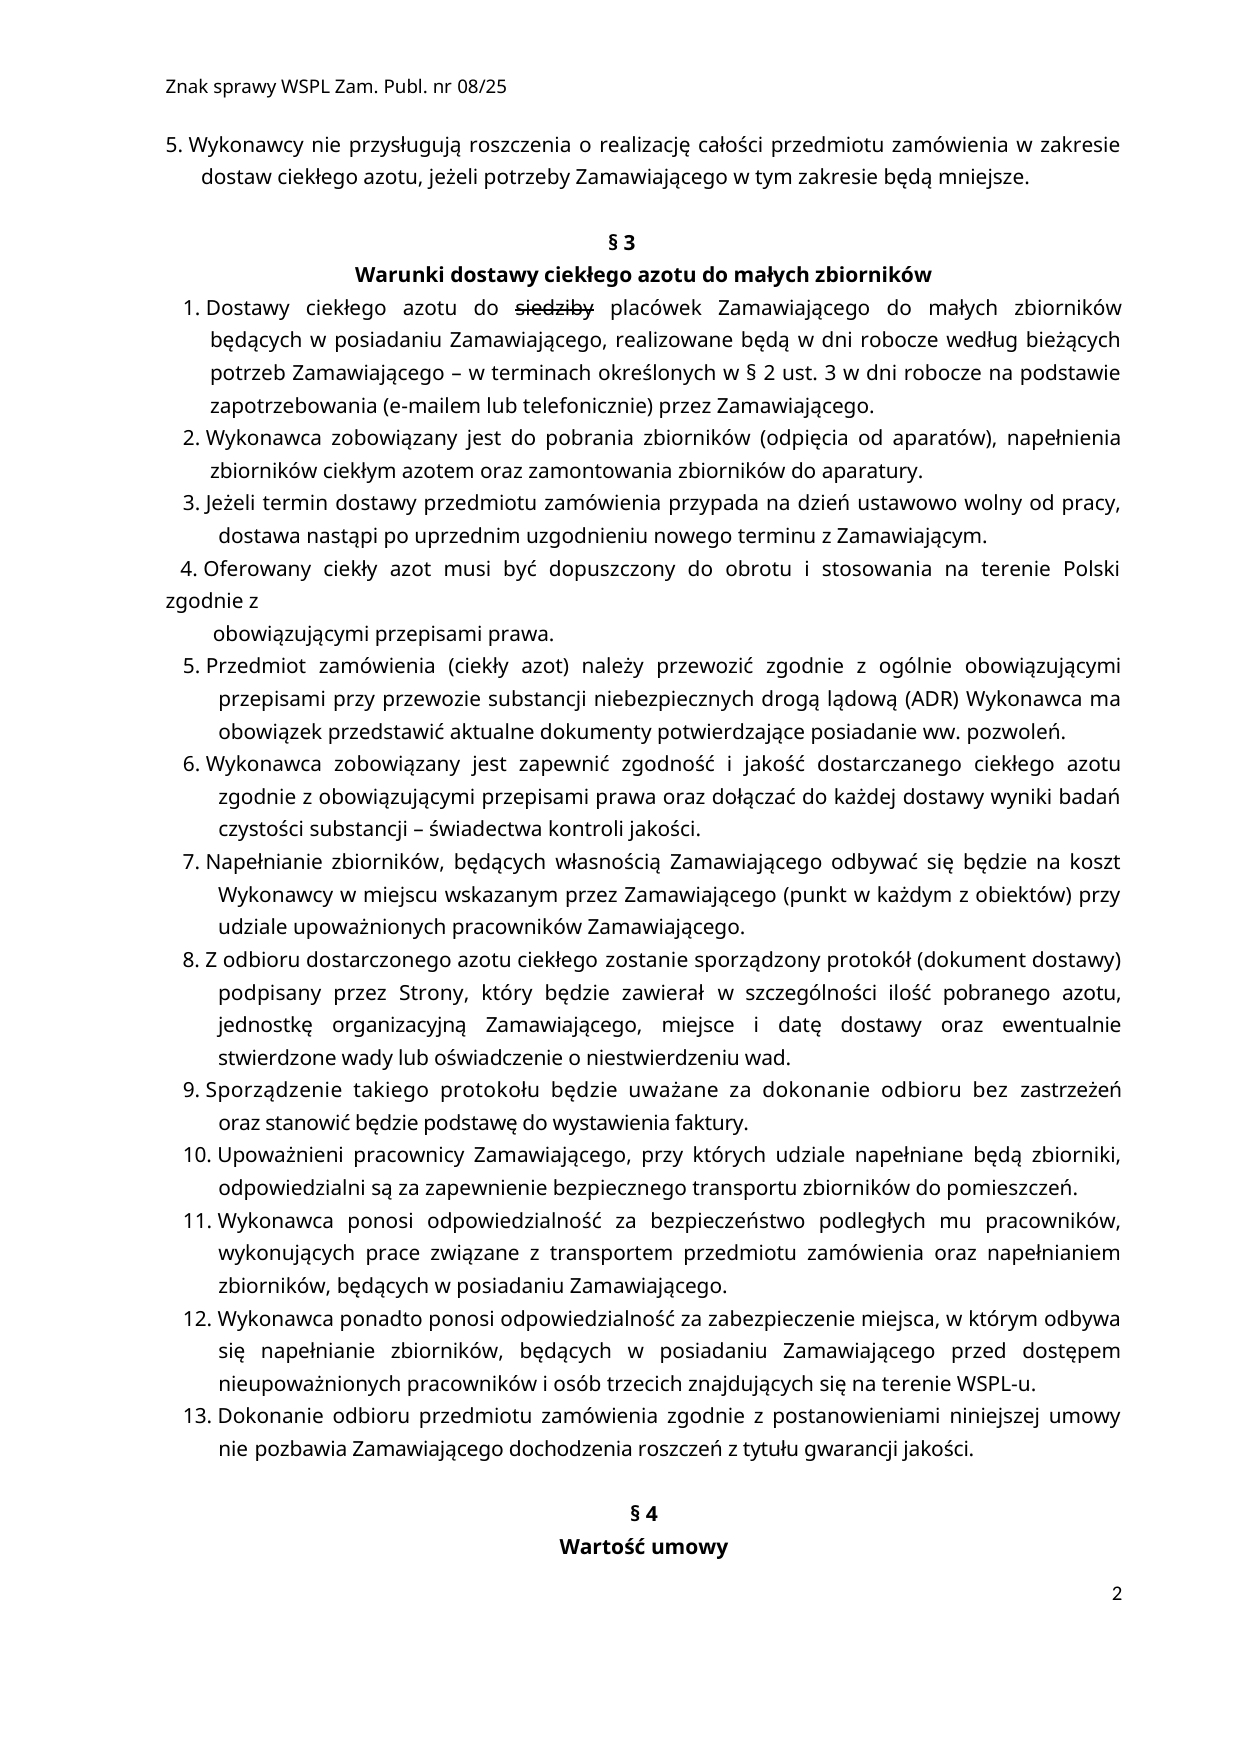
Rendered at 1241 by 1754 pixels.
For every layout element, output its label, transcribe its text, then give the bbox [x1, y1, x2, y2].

list Sporządzenie takiego protokołu będzie uważane za dokonanie odbioru bez zastrzeżeń oraz stanowić będzie podstawę do wystawienia faktury. [183, 1075, 1122, 1136]
list Napełnianie zbiorników, będących własnością Zamawiającego odbywać się będzie na koszt Wykonawcy w miejscu wskazanym przez Zamawiającego (punkt w każdym z obiektów) przy udziale upoważnionych pracowników Zamawiającego. [182, 847, 1122, 941]
list Wykonawca zobowiązany jest zapewnić zgodność i jakość dostarczanego ciekłego azotu zgodnie z obowiązującymi przepisami prawa oraz dołączać do każdej dostawy wyniki badań czystości substancji – świadectwa kontroli jakości. [183, 749, 1122, 843]
list Jeżeli termin dostawy przedmiotu zamówienia przypada na dzień ustawowo wolny od pracy, dostawa nastąpi po uprzednim uzgodnieniu nowego terminu z Zamawiającym. [183, 488, 1122, 549]
text § 3 [608, 228, 1122, 256]
text § 4 [165, 1499, 1122, 1528]
list Wykonawca ponosi odpowiedzialność za bezpieczeństwo podległych mu pracowników, wykonujących prace związane z transportem przedmiotu zamówienia oraz napełnianiem zbiorników, będących w posiadaniu Zamawiającego. [183, 1206, 1122, 1299]
list Wykonawcy nie przysługują roszczenia o realizację całości przedmiotu zamówienia w zakresie dostaw ciekłego azotu, jeżeli potrzeby Zamawiającego w tym zakresie będą mniejsze. [165, 130, 1122, 191]
text obowiązującymi przepisami prawa. [180, 619, 1122, 647]
list Dokonanie odbioru przedmiotu zamówienia zgodnie z postanowieniami niniejszej umowy nie pozbawia Zamawiającego dochodzenia roszczeń z tytułu gwarancji jakości. [183, 1401, 1122, 1462]
list Z odbioru dostarczonego azotu ciekłego zostanie sporządzony protokół (dokument dostawy) podpisany przez Strony, który będzie zawierał w szczególności ilość pobranego azotu, jednostkę organizacyjną Zamawiającego, miejsce i datę dostawy oraz ewentualnie stwierdzone wady lub oświadczenie o niestwierdzeniu wad. [182, 945, 1122, 1071]
list Wykonawca ponadto ponosi odpowiedzialność za zabezpieczenie miejsca, w którym odbywa się napełnianie zbiorników, będących w posiadaniu Zamawiającego przed dostępem nieupoważnionych pracowników i osób trzecich znajdujących się na terenie WSPL-u. [183, 1304, 1122, 1397]
list Upoważnieni pracownicy Zamawiającego, przy których udziale napełniane będą zbiorniki, odpowiedzialni są za zapewnienie bezpiecznego transportu zbiorników do pomieszczeń. [183, 1141, 1122, 1202]
text Wartość umowy [165, 1532, 1122, 1560]
list Wykonawca zobowiązany jest do pobrania zbiorników (odpięcia od aparatów), napełnienia zbiorników ciekłym azotem oraz zamontowania zbiorników do aparatury. [183, 423, 1122, 484]
list Przedmiot zamówienia (ciekły azot) należy przewozić zgodnie z ogólnie obowiązującymi przepisami przy przewozie substancji niebezpiecznych drogą lądową (ADR) Wykonawca ma obowiązek przedstawić aktualne dokumenty potwierdzające posiadanie ww. pozwoleń. [183, 652, 1122, 745]
list Dostawy ciekłego azotu do siedziby placówek Zamawiającego do małych zbiorników będących w posiadaniu Zamawiającego, realizowane będą w dni robocze według bieżących potrzeb Zamawiającego – w terminach określonych w § 2 ust. 3 w dni robocze na podstawie zapotrzebowania (e-mailem lub telefonicznie) przez Zamawiającego. [183, 293, 1122, 419]
text Warunki dostawy ciekłego azotu do małych zbiorników [165, 260, 1122, 289]
list Oferowany ciekły azot musi być dopuszczony do obrotu i stosowania na terenie Polski zgodnie z [165, 554, 1122, 615]
